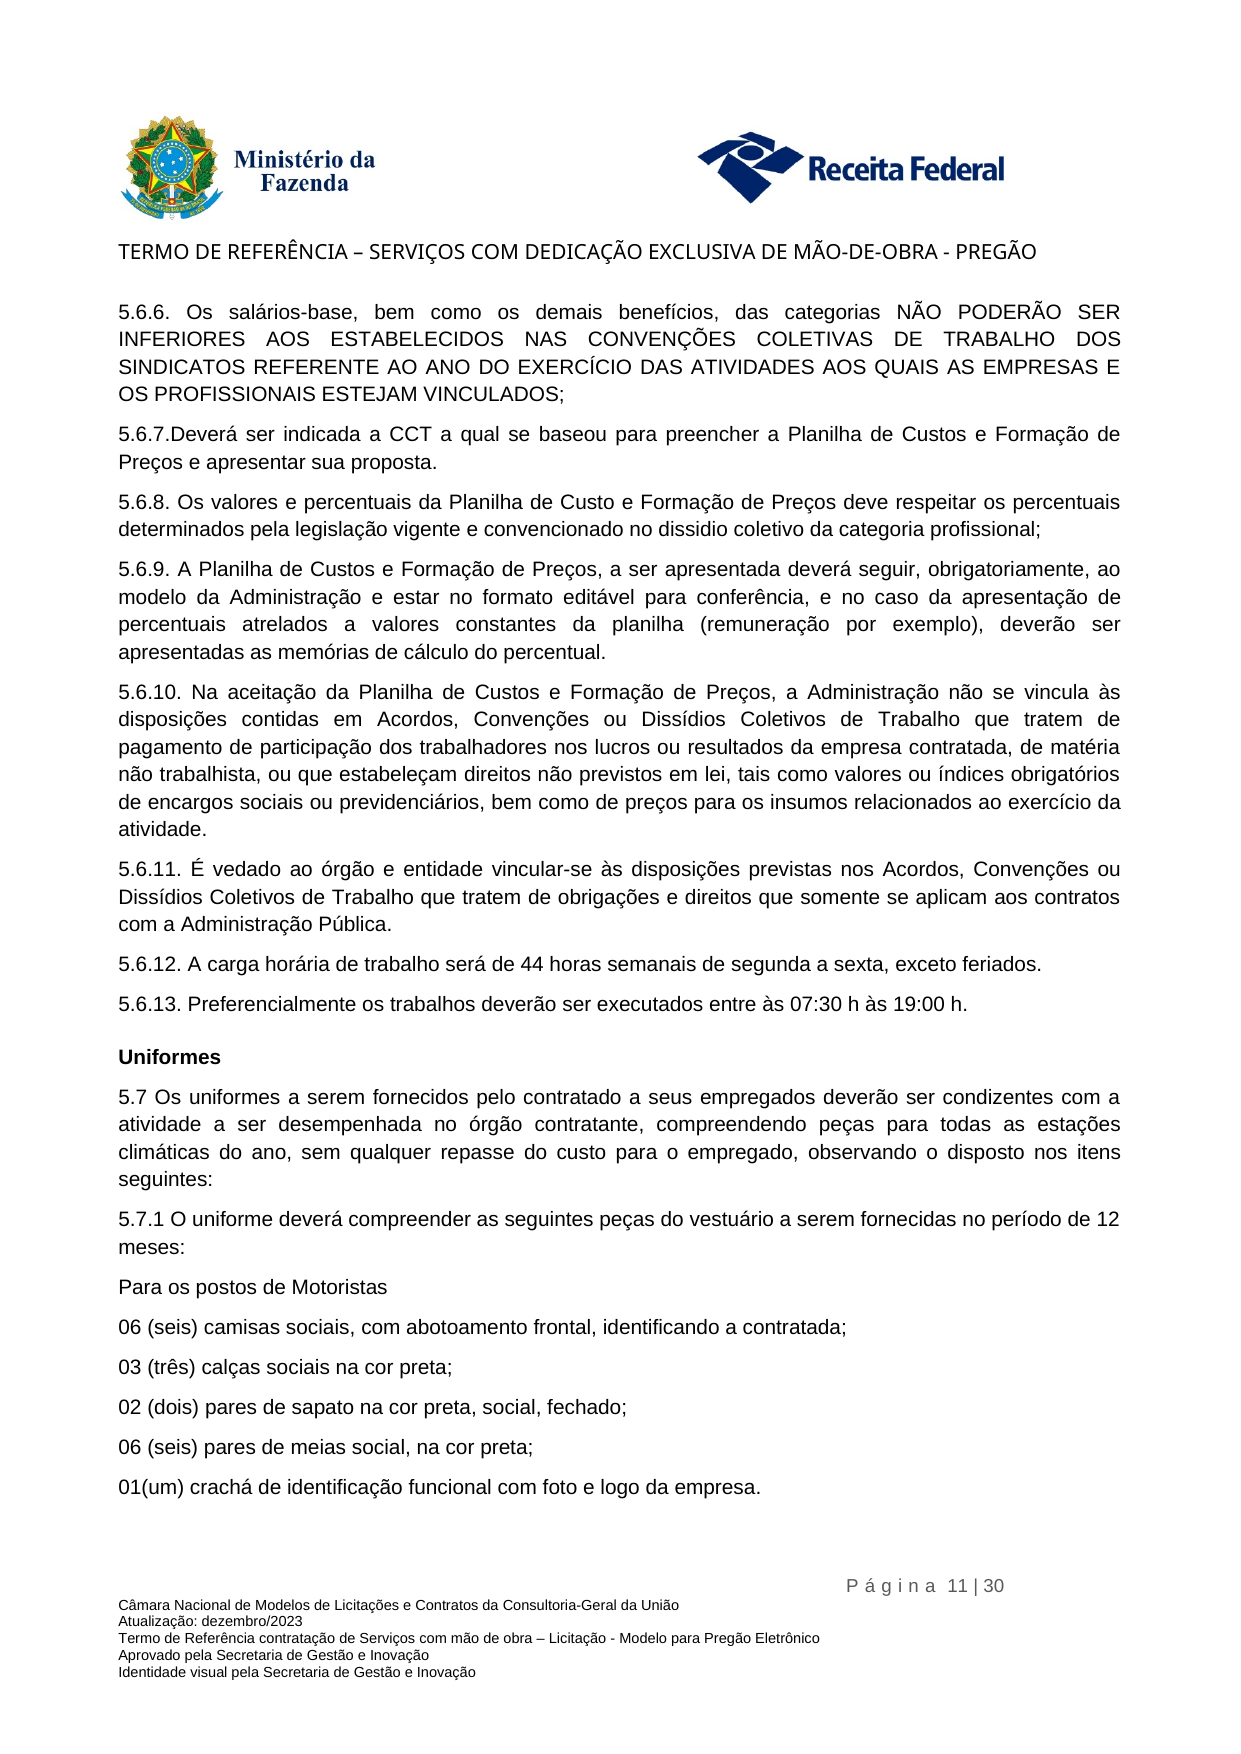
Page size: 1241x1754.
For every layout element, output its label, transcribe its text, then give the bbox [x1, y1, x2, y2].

picture [118, 101, 1004, 238]
text 5.6.9. A Planilha de Custos e Formação de Preços, a ser apresentada deverá seguir, obrigatoriamente, ao modelo da Administração e estar no formato editável para conferência, e no caso da apresentação de percentuais atrelados a valores constantes da planilha (remuneração por exemplo), deverão ser apresentadas as memórias de cálculo do percentual. [118, 557, 1122, 664]
text 5.6.13. Preferencialmente os trabalhos deverão ser executados entre às 07:30 h às 19:00 h. [118, 992, 1122, 1016]
text 06 (seis) camisas sociais, com abotoamento frontal, identificando a contratada; [118, 1315, 1122, 1339]
text 02 (dois) pares de sapato na cor preta, social, fechado; [118, 1395, 1122, 1419]
text 5.6.7.Deverá ser indicada a CCT a qual se baseou para preencher a Planilha de Custos e Formação de Preços e apresentar sua proposta. [118, 422, 1122, 474]
text 03 (três) calças sociais na cor preta; [118, 1355, 1122, 1379]
text 5.7 Os uniformes a serem fornecidos pelo contratado a seus empregados deverão ser condizentes com a atividade a ser desempenhada no órgão contratante, compreendendo peças para todas as estações climáticas do ano, sem qualquer repasse do custo para o empregado, observando o disposto nos itens seguintes: [118, 1085, 1122, 1191]
text 5.6.12. A carga horária de trabalho será de 44 horas semanais de segunda a sexta, exceto feriados. [118, 952, 1122, 976]
text 5.6.8. Os valores e percentuais da Planilha de Custo e Formação de Preços deve respeitar os percentuais determinados pela legislação vigente e convencionado no dissidio coletivo da categoria profissional; [118, 490, 1122, 541]
text 5.6.11. É vedado ao órgão e entidade vincular-se às disposições previstas nos Acordos, Convenções ou Dissídios Coletivos de Trabalho que tratem de obrigações e direitos que somente se aplicam aos contratos com a Administração Pública. [118, 857, 1122, 936]
text 06 (seis) pares de meias social, na cor preta; [118, 1435, 1122, 1459]
text 01(um) crachá de identificação funcional com foto e logo da empresa. [118, 1475, 1122, 1499]
text 5.7.1 O uniforme deverá compreender as seguintes peças do vestuário a serem fornecidas no período de 12 meses: [118, 1207, 1122, 1259]
text Para os postos de Motoristas [118, 1275, 1122, 1299]
text 5.6.10. Na aceitação da Planilha de Custos e Formação de Preços, a Administração não se vincula às disposições contidas em Acordos, Convenções ou Dissídios Coletivos de Trabalho que tratem de pagamento de participação dos trabalhadores nos lucros ou resultados da empresa contratada, de matéria não trabalhista, ou que estabeleçam direitos não previstos em lei, tais como valores ou índices obrigatórios de encargos sociais ou previdenciários, bem como de preços para os insumos relacionados ao exercício da atividade. [118, 680, 1122, 841]
text 5.6.6. Os salários-base, bem como os demais benefícios, das categorias NÃO PODERÃO SER INFERIORES AOS ESTABELECIDOS NAS CONVENÇÕES COLETIVAS DE TRABALHO DOS SINDICATOS REFERENTE AO ANO DO EXERCÍCIO DAS ATIVIDADES AOS QUAIS AS EMPRESAS E OS PROFISSIONAIS ESTEJAM VINCULADOS; [118, 300, 1122, 406]
text Uniformes [118, 1045, 1122, 1069]
